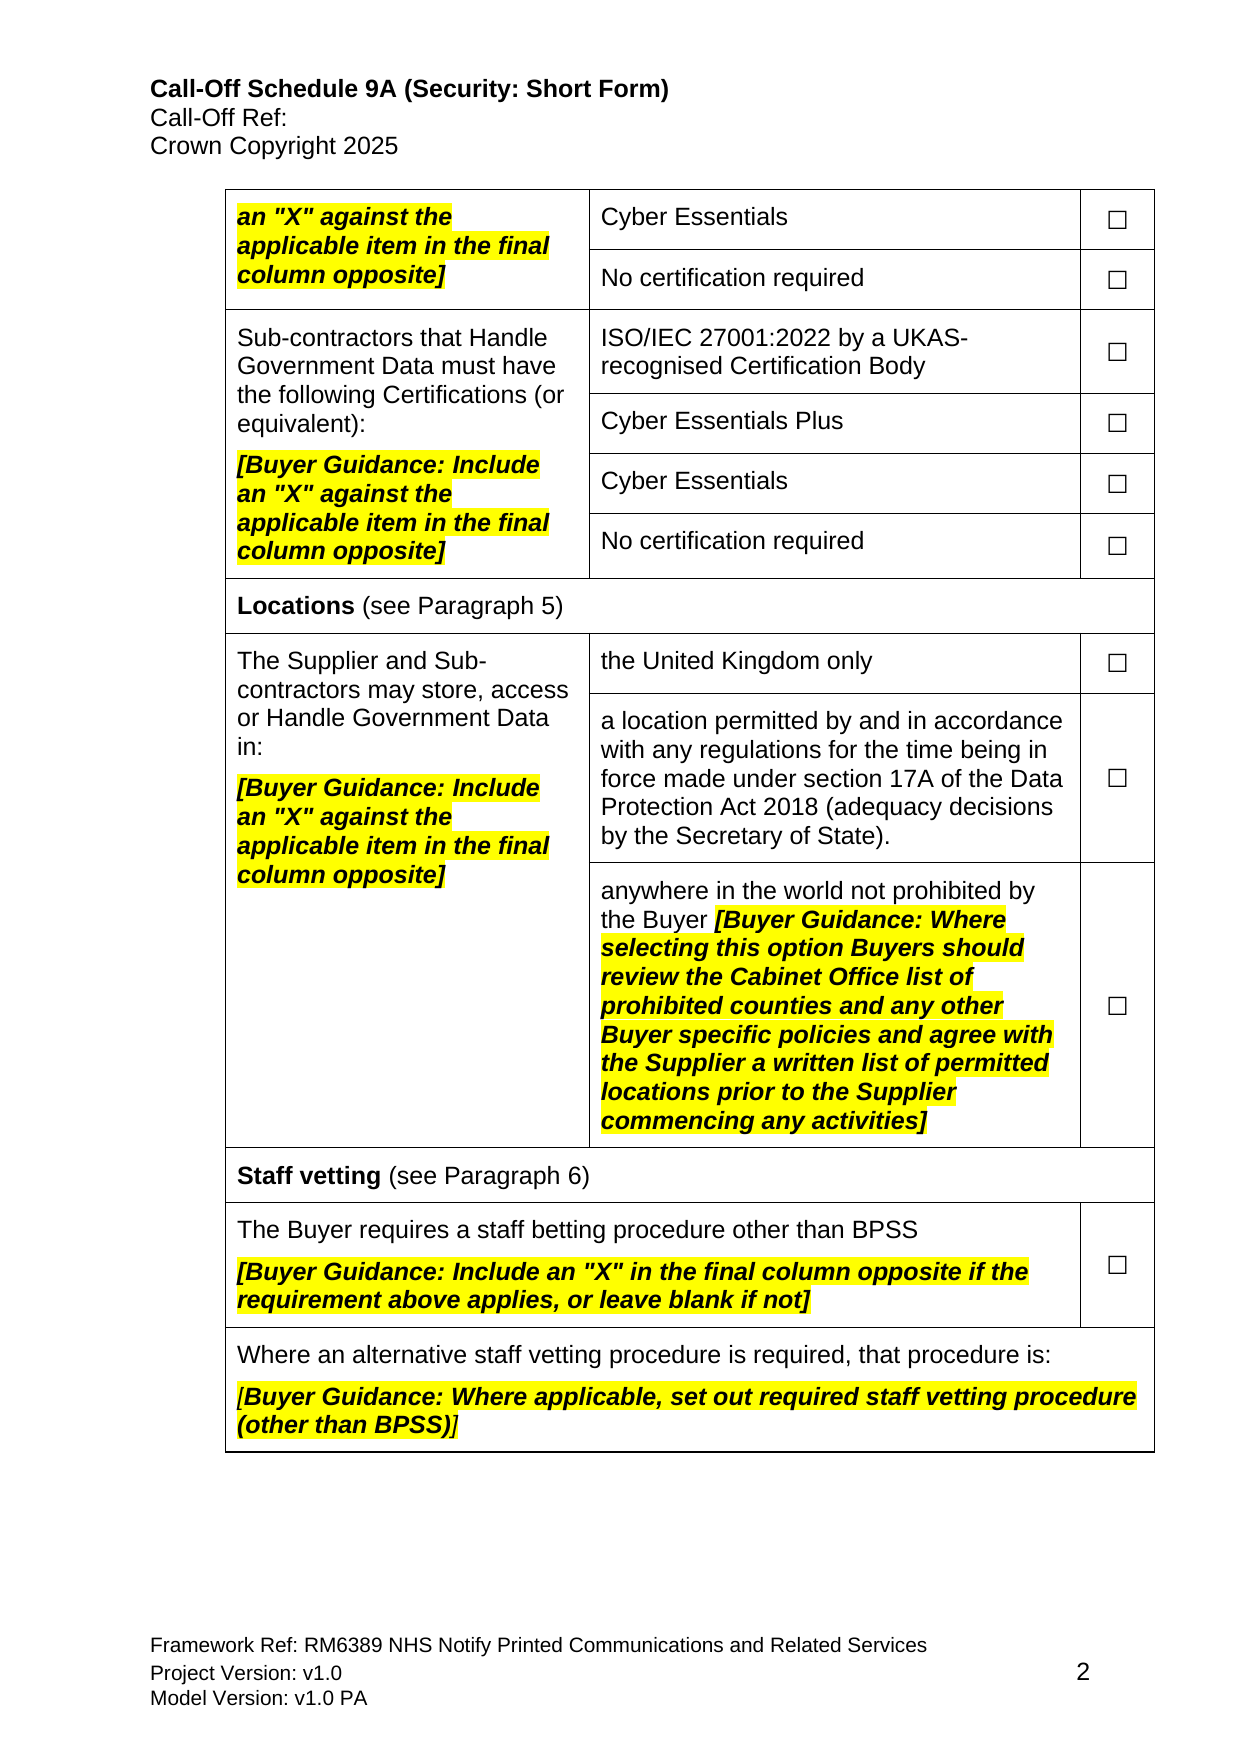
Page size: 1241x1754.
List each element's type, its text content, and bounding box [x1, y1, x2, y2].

table_cell ☐ [1081, 394, 1154, 453]
table_cell Cyber Essentials [590, 190, 1080, 249]
table_cell ☐ [1081, 310, 1154, 393]
table_cell Cyber Essentials [590, 454, 1080, 513]
table_cell anywhere in the world not prohibited by the Buyer [Buyer Guidance: Where selecting this option Buyers should review the Cabinet Office list of prohibited counties and any other Buyer specific policies and agree with the Supplier a written list of permitted locations prior to the Supplier commencing any activities] [590, 863, 1080, 1147]
table_cell No certification required [590, 250, 1080, 309]
table_cell Where an alternative staff vetting procedure is required, that procedure is: [Buyer Guidance: Where applicable, set out required staff vetting procedure (other than BPSS)] [226, 1328, 1154, 1451]
table_cell ☐ [1081, 514, 1154, 578]
table_cell The Buyer requires a staff betting procedure other than BPSS [Buyer Guidance: Include an "X" in the final column opposite if the requirement above applies, or leave blank if not] [226, 1203, 1080, 1327]
table_cell Locations (see Paragraph ‎5) [226, 579, 1154, 632]
table_cell the United Kingdom only [590, 634, 1080, 692]
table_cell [590, 310, 1080, 393]
table_cell The Supplier and Sub-contractors may store, access or Handle Government Data in: [Buyer Guidance: Include an "X" against the applicable item in the final column opposite] [226, 634, 589, 1147]
table_cell ☐ [1081, 694, 1154, 862]
table_cell ☐ [1081, 190, 1154, 249]
table_cell ☐ [1081, 863, 1154, 1147]
table_cell No certification required [590, 514, 1080, 578]
table_cell ☐ [1081, 250, 1154, 309]
table_cell ☐ [1081, 454, 1154, 513]
table_cell ☐ [1081, 634, 1154, 692]
table_cell Staff vetting (see Paragraph ‎6) [226, 1148, 1154, 1202]
table_cell ☐ [1081, 1203, 1154, 1327]
table_cell Cyber Essentials Plus [590, 394, 1080, 453]
table_cell a location permitted by and in accordance with any regulations for the time being in force made under section 17A of the Data Protection Act 2018 (adequacy decisions by the Secretary of State). [590, 694, 1080, 862]
table_cell Sub-contractors that Handle Government Data must have the following Certifications (or equivalent): [Buyer Guidance: Include an "X" against the applicable item in the final column opposite] [226, 310, 589, 578]
